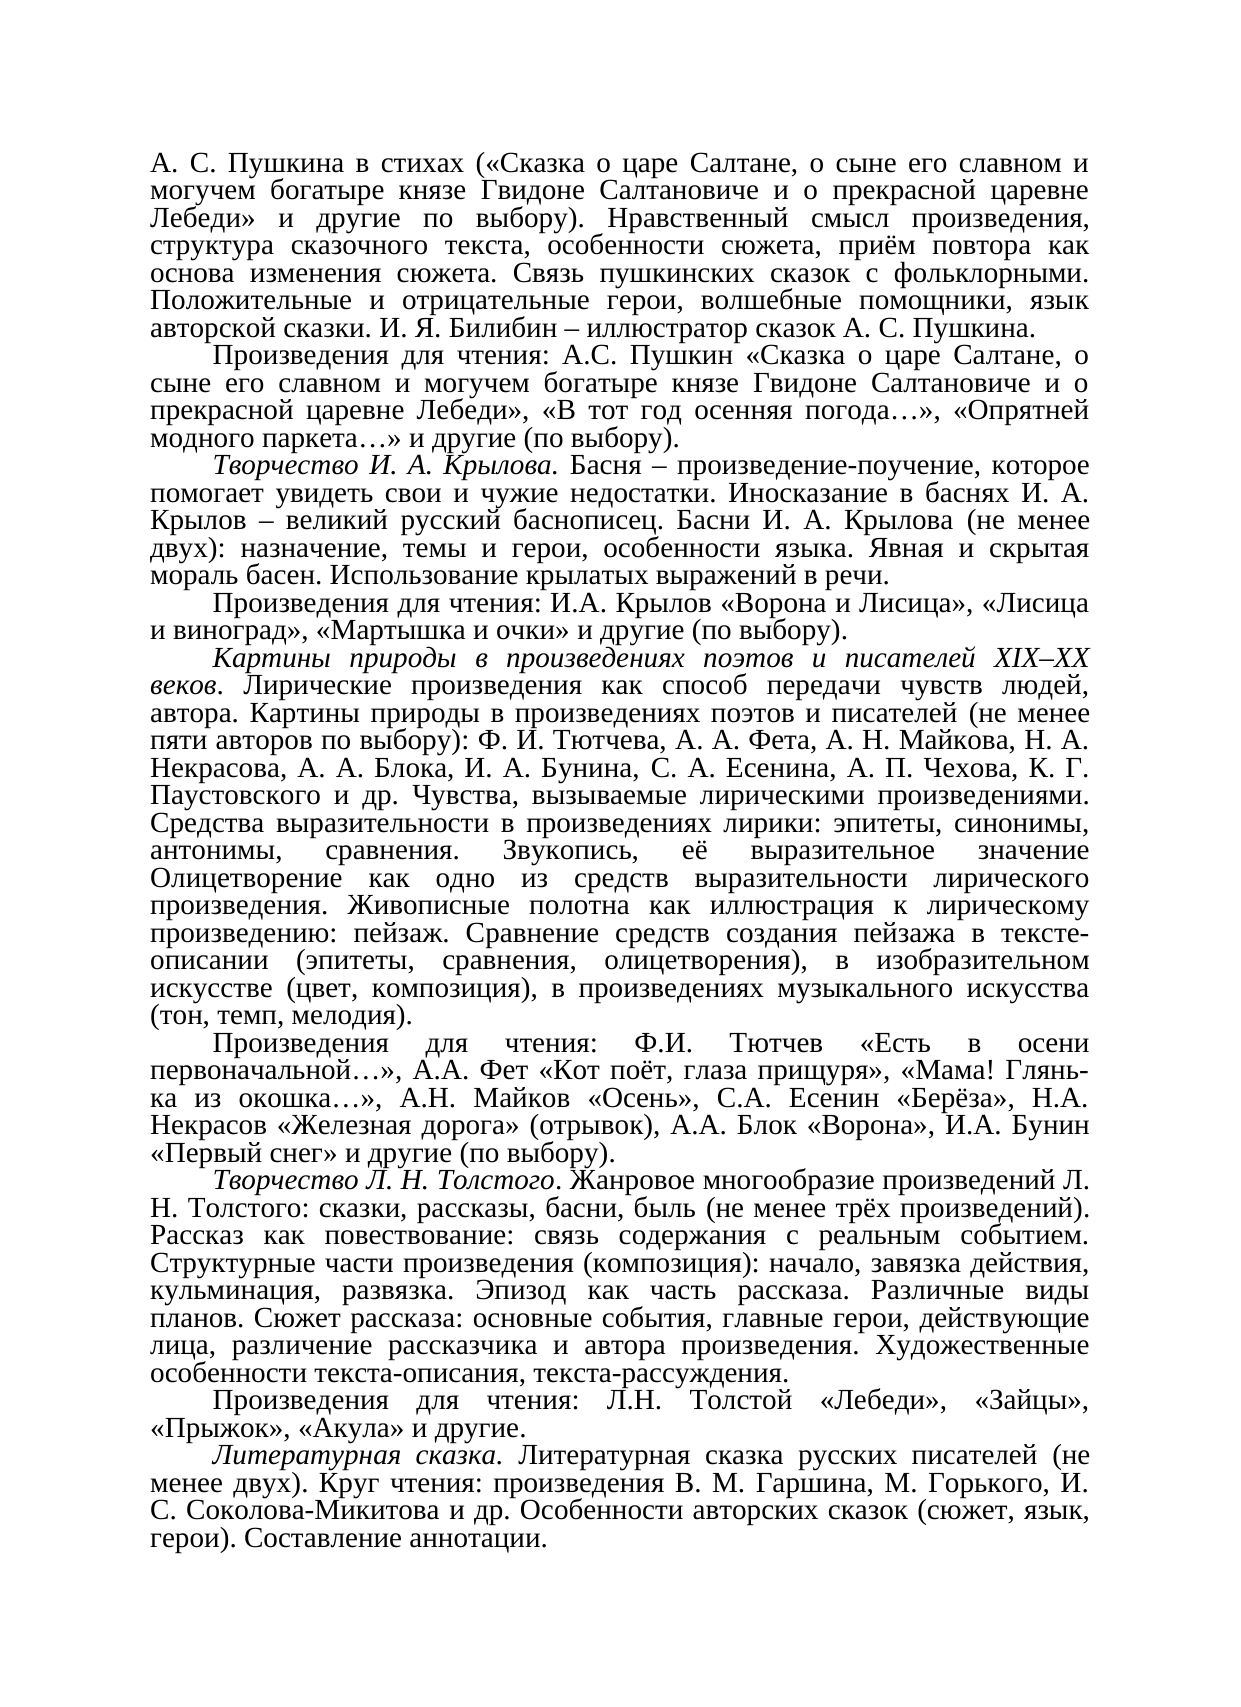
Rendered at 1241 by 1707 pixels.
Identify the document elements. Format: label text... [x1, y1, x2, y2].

text Произведения для чтения: А.С. Пушкин «Сказка о царе Салтане, о сыне его славном и могучем богатыре князе Гвидоне Салтановиче и о прекрасной царевне Лебеди», «В тот год осенняя погода…», «Опрятней модного паркета…» и другие (по выбору). [150, 342, 1090, 452]
text Творчество И. А. Крылова. Басня – произведение-поучение, которое помогает увидеть свои и чужие недостатки. Иносказание в баснях И. А. Крылов – великий русский баснописец. Басни И. А. Крылова (не менее двух): назначение, темы и герои, особенности языка. Явная и скрытая мораль басен. Использование крылатых выражений в речи. [150, 452, 1090, 590]
text Картины природы в произведениях поэтов и писателей ХIХ–ХХ веков. Лирические произведения как способ передачи чувств людей, автора. Картины природы в произведениях поэтов и писателей (не менее пяти авторов по выбору): Ф. И. Тютчева, А. А. Фета, А. Н. Майкова, Н. А. Некрасова, А. А. Блока, И. А. Бунина, С. А. Есенина, А. П. Чехова, К. Г. Паустовского и др. Чувства, вызываемые лирическими произведениями. Средства выразительности в произведениях лирики: эпитеты, синонимы, антонимы, сравнения. Звукопись, её выразительное значение Олицетворение как одно из средств выразительности лирического произведения. Живописные полотна как иллюстрация к лирическому произведению: пейзаж. Сравнение средств создания пейзажа в тексте-описании (эпитеты, сравнения, олицетворения), в изобразительном искусстве (цвет, композиция), в произведениях музыкального искусства (тон, темп, мелодия). [150, 645, 1090, 1030]
text Произведения для чтения: Ф.И. Тютчев «Есть в осени первоначальной…», А.А. Фет «Кот поёт, глаза прищуря», «Мама! Глянь-ка из окошка…», А.Н. Майков «Осень», С.А. Есенин «Берёза», Н.А. Некрасов «Железная дорога» (отрывок), А.А. Блок «Ворона», И.А. Бунин «Первый снег» и другие (по выбору). [150, 1030, 1090, 1167]
text Произведения для чтения: Л.Н. Толстой «Лебеди», «Зайцы», «Прыжок», «Акула» и другие. [150, 1387, 1090, 1442]
text Творчество Л. Н. Толстого. Жанровое многообразие произведений Л. Н. Толстого: сказки, рассказы, басни, быль (не менее трёх произведений). Рассказ как повествование: связь содержания с реальным событием. Структурные части произведения (композиция): начало, завязка действия, кульминация, развязка. Эпизод как часть рассказа. Различные виды планов. Сюжет рассказа: основные события, главные герои, действующие лица, различение рассказчика и автора произведения. Художественные особенности текста-описания, текста-рассуждения. [150, 1167, 1090, 1387]
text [150, 150, 1090, 342]
text Литературная сказка. Литературная сказка русских писателей (не менее двух). Круг чтения: произведения В. М. Гаршина, М. Горького, И. С. Соколова-Микитова и др. Особенности авторских сказок (сюжет, язык, герои). Составление аннотации. [150, 1442, 1090, 1552]
text Произведения для чтения: И.А. Крылов «Ворона и Лисица», «Лисица и виноград», «Мартышка и очки» и другие (по выбору). [150, 590, 1090, 645]
